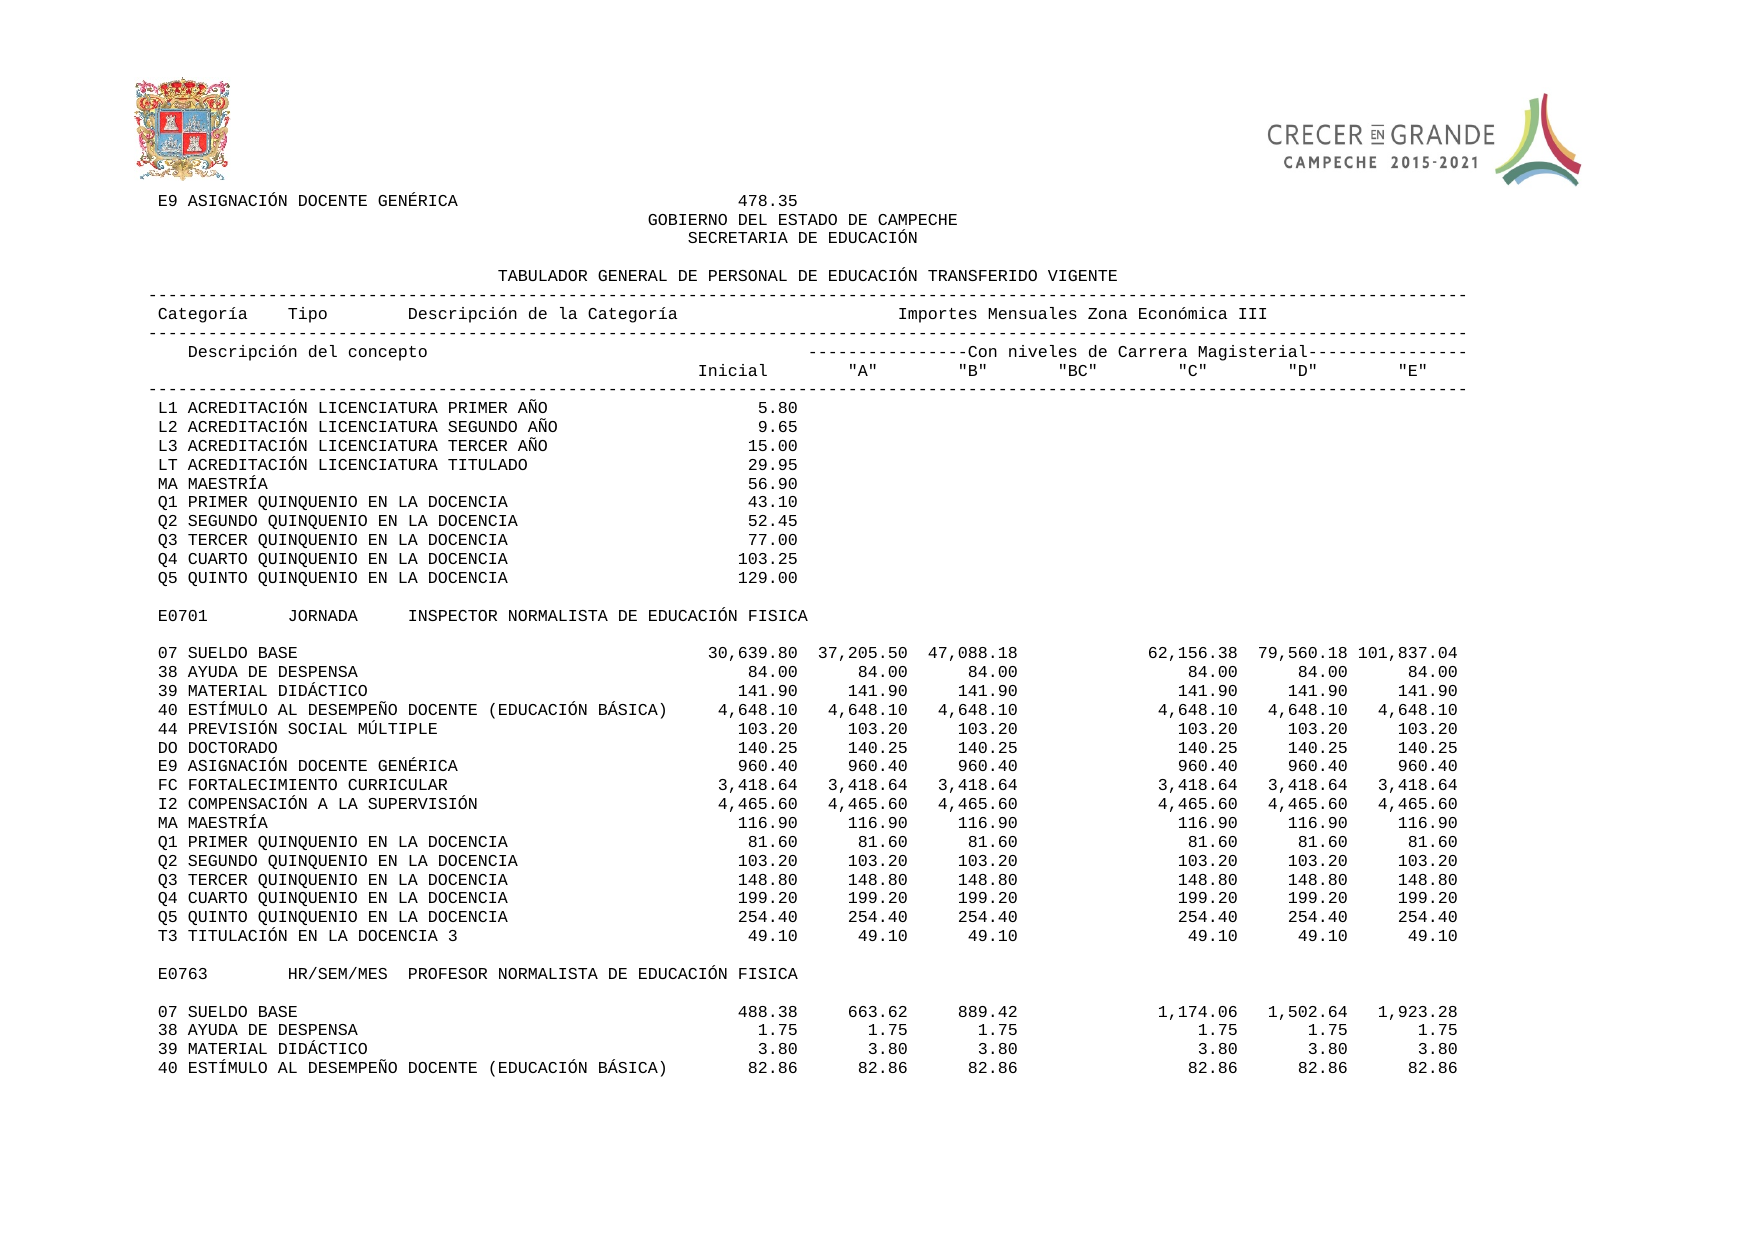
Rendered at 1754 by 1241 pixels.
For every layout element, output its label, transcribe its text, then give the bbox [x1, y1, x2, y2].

text ------------------------------------------------------------------------------------------------------------------------------------ [148, 287, 1606, 306]
text T3 TITULACIÓN EN LA DOCENCIA 3 49.10 49.10 49.10 49.10 49.10 49.10 [148, 928, 1606, 947]
text LT ACREDITACIÓN LICENCIATURA TITULADO 29.95 [148, 456, 1606, 475]
text MA MAESTRÍA 56.90 [148, 475, 1606, 494]
text Q4 CUARTO QUINQUENIO EN LA DOCENCIA 103.25 [148, 551, 1606, 569]
picture [133, 77, 231, 181]
text Inicial "A" "B" "BC" "C" "D" "E" [148, 362, 1606, 381]
text Categoría Tipo Descripción de la Categoría Importes Mensuales Zona Económica III [148, 306, 1606, 324]
text Q1 PRIMER QUINQUENIO EN LA DOCENCIA 81.60 81.60 81.60 81.60 81.60 81.60 [148, 833, 1606, 852]
text E9 ASIGNACIÓN DOCENTE GENÉRICA 478.35 GOBIERNO DEL ESTADO DE CAMPECHE [148, 192, 1606, 230]
text 07 SUELDO BASE 488.38 663.62 889.42 1,174.06 1,502.64 1,923.28 [148, 1003, 1606, 1022]
text Q4 CUARTO QUINQUENIO EN LA DOCENCIA 199.20 199.20 199.20 199.20 199.20 199.20 [148, 890, 1606, 909]
text 40 ESTÍMULO AL DESEMPEÑO DOCENTE (EDUCACIÓN BÁSICA) 82.86 82.86 82.86 82.86 82.86 82.86 [148, 1060, 1606, 1078]
text Q3 TERCER QUINQUENIO EN LA DOCENCIA 148.80 148.80 148.80 148.80 148.80 148.80 [148, 871, 1606, 890]
text ------------------------------------------------------------------------------------------------------------------------------------ [148, 381, 1606, 400]
text Q5 QUINTO QUINQUENIO EN LA DOCENCIA 254.40 254.40 254.40 254.40 254.40 254.40 [148, 909, 1606, 928]
text 07 SUELDO BASE 30,639.80 37,205.50 47,088.18 62,156.38 79,560.18 101,837.04 [148, 645, 1606, 664]
text DO DOCTORADO 140.25 140.25 140.25 140.25 140.25 140.25 [148, 739, 1606, 758]
text Q3 TERCER QUINQUENIO EN LA DOCENCIA 77.00 [148, 532, 1606, 551]
text Q5 QUINTO QUINQUENIO EN LA DOCENCIA 129.00 [148, 569, 1606, 588]
text 39 MATERIAL DIDÁCTICO 141.90 141.90 141.90 141.90 141.90 141.90 [148, 683, 1606, 701]
text SECRETARIA DE EDUCACIÓN [148, 230, 1606, 249]
text Q2 SEGUNDO QUINQUENIO EN LA DOCENCIA 103.20 103.20 103.20 103.20 103.20 103.20 [148, 852, 1606, 871]
text L3 ACREDITACIÓN LICENCIATURA TERCER AÑO 15.00 [148, 437, 1606, 456]
text 40 ESTÍMULO AL DESEMPEÑO DOCENTE (EDUCACIÓN BÁSICA) 4,648.10 4,648.10 4,648.10 4,648.10 4,648.10 4,648.10 [148, 701, 1606, 720]
text TABULADOR GENERAL DE PERSONAL DE EDUCACIÓN TRANSFERIDO VIGENTE [148, 268, 1606, 287]
text Descripción del concepto ----------------Con niveles de Carrera Magisterial---------------- [148, 343, 1606, 362]
text I2 COMPENSACIÓN A LA SUPERVISIÓN 4,465.60 4,465.60 4,465.60 4,465.60 4,465.60 4,465.60 [148, 796, 1606, 814]
text ------------------------------------------------------------------------------------------------------------------------------------ [148, 324, 1606, 343]
text FC FORTALECIMIENTO CURRICULAR 3,418.64 3,418.64 3,418.64 3,418.64 3,418.64 3,418.64 [148, 777, 1606, 796]
text L1 ACREDITACIÓN LICENCIATURA PRIMER AÑO 5.80 [148, 400, 1606, 419]
text E9 ASIGNACIÓN DOCENTE GENÉRICA 960.40 960.40 960.40 960.40 960.40 960.40 [148, 758, 1606, 777]
text Q2 SEGUNDO QUINQUENIO EN LA DOCENCIA 52.45 [148, 513, 1606, 532]
text 38 AYUDA DE DESPENSA 84.00 84.00 84.00 84.00 84.00 84.00 [148, 664, 1606, 683]
text MA MAESTRÍA 116.90 116.90 116.90 116.90 116.90 116.90 [148, 814, 1606, 833]
text L2 ACREDITACIÓN LICENCIATURA SEGUNDO AÑO 9.65 [148, 419, 1606, 437]
text 38 AYUDA DE DESPENSA 1.75 1.75 1.75 1.75 1.75 1.75 [148, 1022, 1606, 1041]
text E0701 JORNADA INSPECTOR NORMALISTA DE EDUCACIÓN FISICA [148, 607, 1606, 626]
text 44 PREVISIÓN SOCIAL MÚLTIPLE 103.20 103.20 103.20 103.20 103.20 103.20 [148, 720, 1606, 739]
text E0763 HR/SEM/MES PROFESOR NORMALISTA DE EDUCACIÓN FISICA [148, 965, 1606, 984]
text Q1 PRIMER QUINQUENIO EN LA DOCENCIA 43.10 [148, 494, 1606, 513]
picture [1262, 87, 1586, 190]
text 39 MATERIAL DIDÁCTICO 3.80 3.80 3.80 3.80 3.80 3.80 [148, 1041, 1606, 1060]
